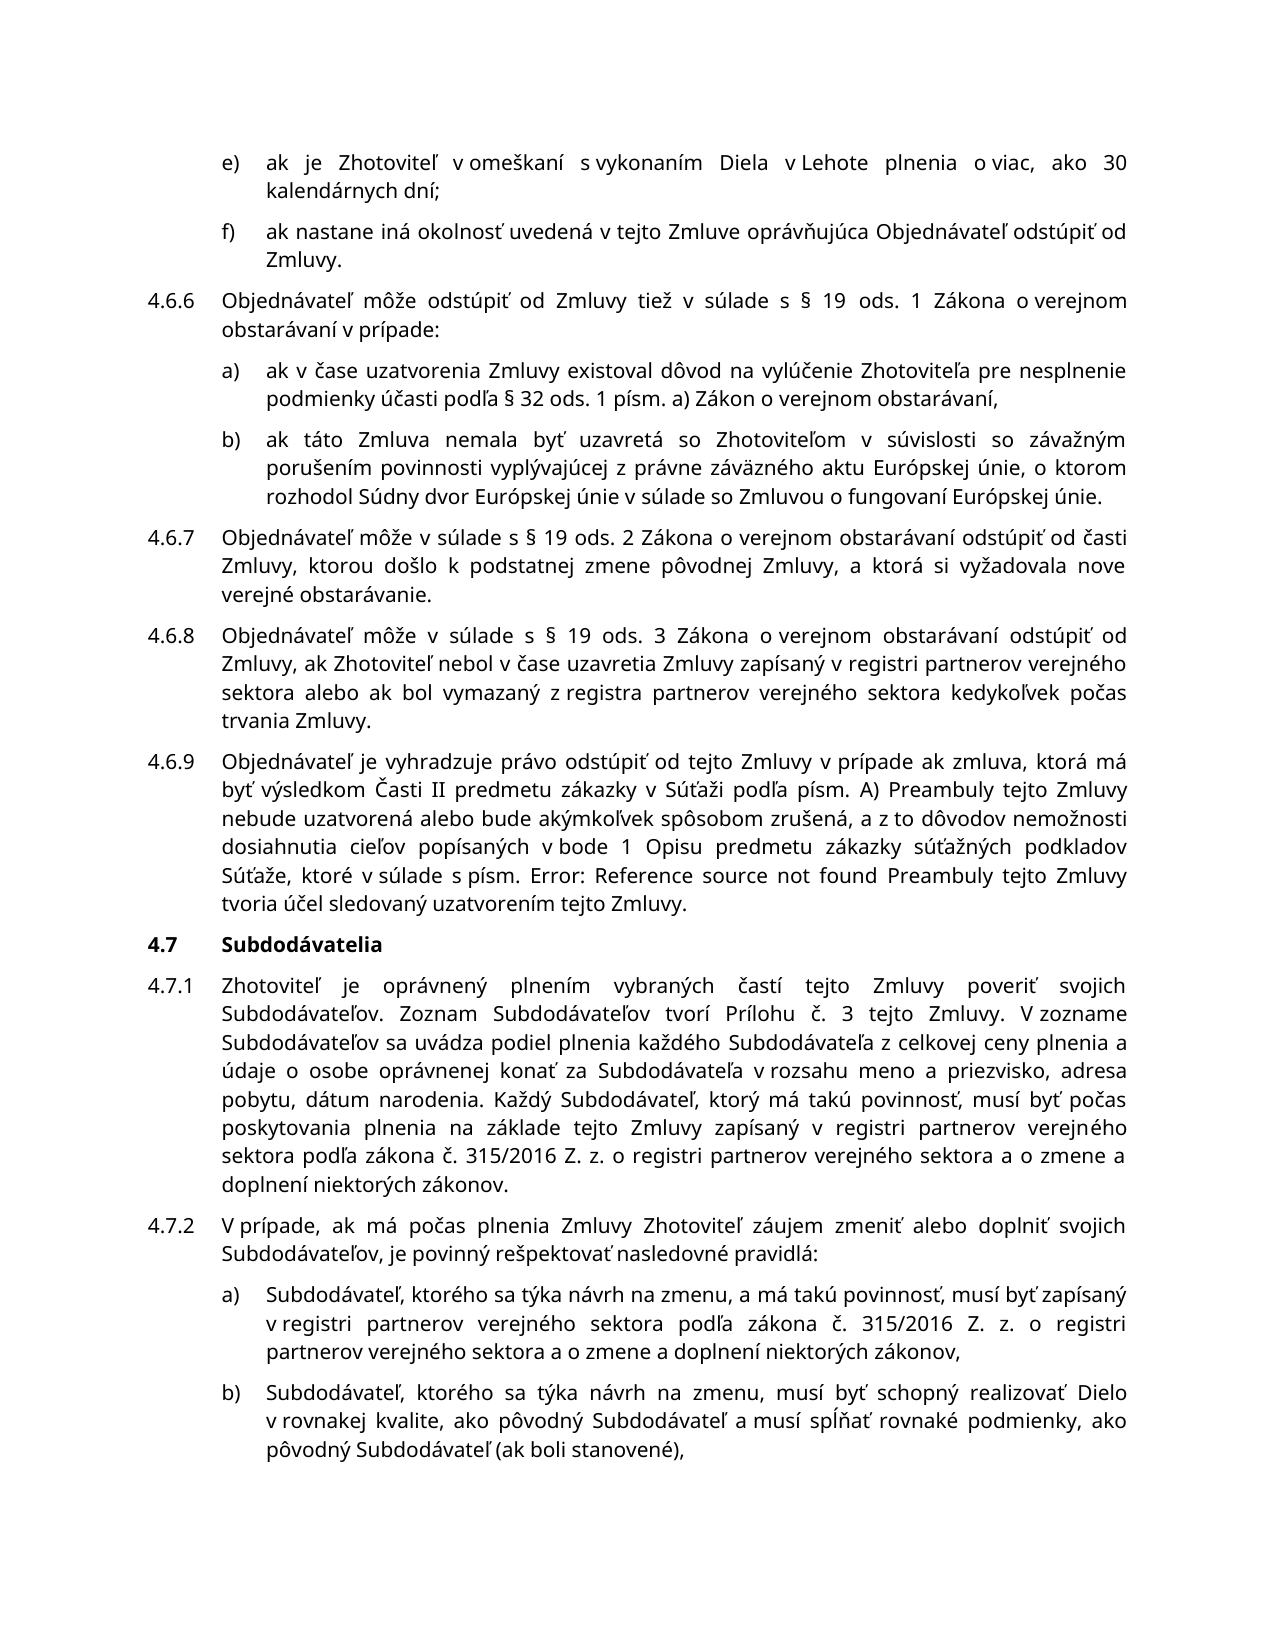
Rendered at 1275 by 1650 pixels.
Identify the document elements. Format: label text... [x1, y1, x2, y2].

list V prípade, ak má počas plnenia Zmluvy Zhotoviteľ záujem zmeniť alebo doplniť svojich Subdodávateľov, je povinný rešpektovať nasledovné pravidlá: [148, 1211, 1127, 1268]
list Objednávateľ môže v súlade s § 19 ods. 3 Zákona o verejnom obstarávaní odstúpiť od Zmluvy, ak Zhotoviteľ nebol v čase uzavretia Zmluvy zapísaný v registri partnerov verejného sektora alebo ak bol vymazaný z registra partnerov verejného sektora kedykoľvek počas trvania Zmluvy. [148, 621, 1127, 734]
list Subdodávatelia [148, 930, 1127, 958]
list ak v čase uzatvorenia Zmluvy existoval dôvod na vylúčenie Zhotoviteľa pre nesplnenie podmienky účasti podľa § 32 ods. 1 písm. a) Zákon o verejnom obstarávaní, [221, 356, 1127, 413]
list ak táto Zmluva nemala byť uzavretá so Zhotoviteľom v súvislosti so závažným porušením povinnosti vyplývajúcej z právne záväzného aktu Európskej únie, o ktorom rozhodol Súdny dvor Európskej únie v súlade so Zmluvou o fungovaní Európskej únie. [221, 425, 1127, 510]
list ak je Zhotoviteľ v omeškaní s vykonaním Diela v Lehote plnenia o viac, ako 30 kalendárnych dní; [221, 148, 1127, 204]
list Subdodávateľ, ktorého sa týka návrh na zmenu, a má takú povinnosť, musí byť zapísaný v registri partnerov verejného sektora podľa zákona č. 315/2016 Z. z. o registri partnerov verejného sektora a o zmene a doplnení niektorých zákonov, [221, 1280, 1127, 1366]
list Zhotoviteľ je oprávnený plnením vybraných častí tejto Zmluvy poveriť svojich Subdodávateľov. Zoznam Subdodávateľov tvorí Prílohu č. 3 tejto Zmluvy. V zozname Subdodávateľov sa uvádza podiel plnenia každého Subdodávateľa z celkovej ceny plnenia a údaje o osobe oprávnenej konať za Subdodávateľa v rozsahu meno a priezvisko, adresa pobytu, dátum narodenia. Každý Subdodávateľ, ktorý má takú povinnosť, musí byť počas poskytovania plnenia na základe tejto Zmluvy zapísaný v registri partnerov verejného sektora podľa zákona č. 315/2016 Z. z. o registri partnerov verejného sektora a o zmene a doplnení niektorých zákonov. [148, 971, 1127, 1198]
list Subdodávateľ, ktorého sa týka návrh na zmenu, musí byť schopný realizovať Dielo v rovnakej kvalite, ako pôvodný Subdodávateľ a musí spĺňať rovnaké podmienky, ako pôvodný Subdodávateľ (ak boli stanovené), [221, 1378, 1127, 1463]
list ak nastane iná okolnosť uvedená v tejto Zmluve oprávňujúca Objednávateľ odstúpiť od Zmluvy. [221, 217, 1127, 274]
list Objednávateľ môže odstúpiť od Zmluvy tiež v súlade s § 19 ods. 1 Zákona o verejnom obstarávaní v prípade: [148, 286, 1127, 343]
list Objednávateľ môže v súlade s § 19 ods. 2 Zákona o verejnom obstarávaní odstúpiť od časti Zmluvy, ktorou došlo k podstatnej zmene pôvodnej Zmluvy, a ktorá si vyžadovala nove verejné obstarávanie. [148, 523, 1127, 608]
